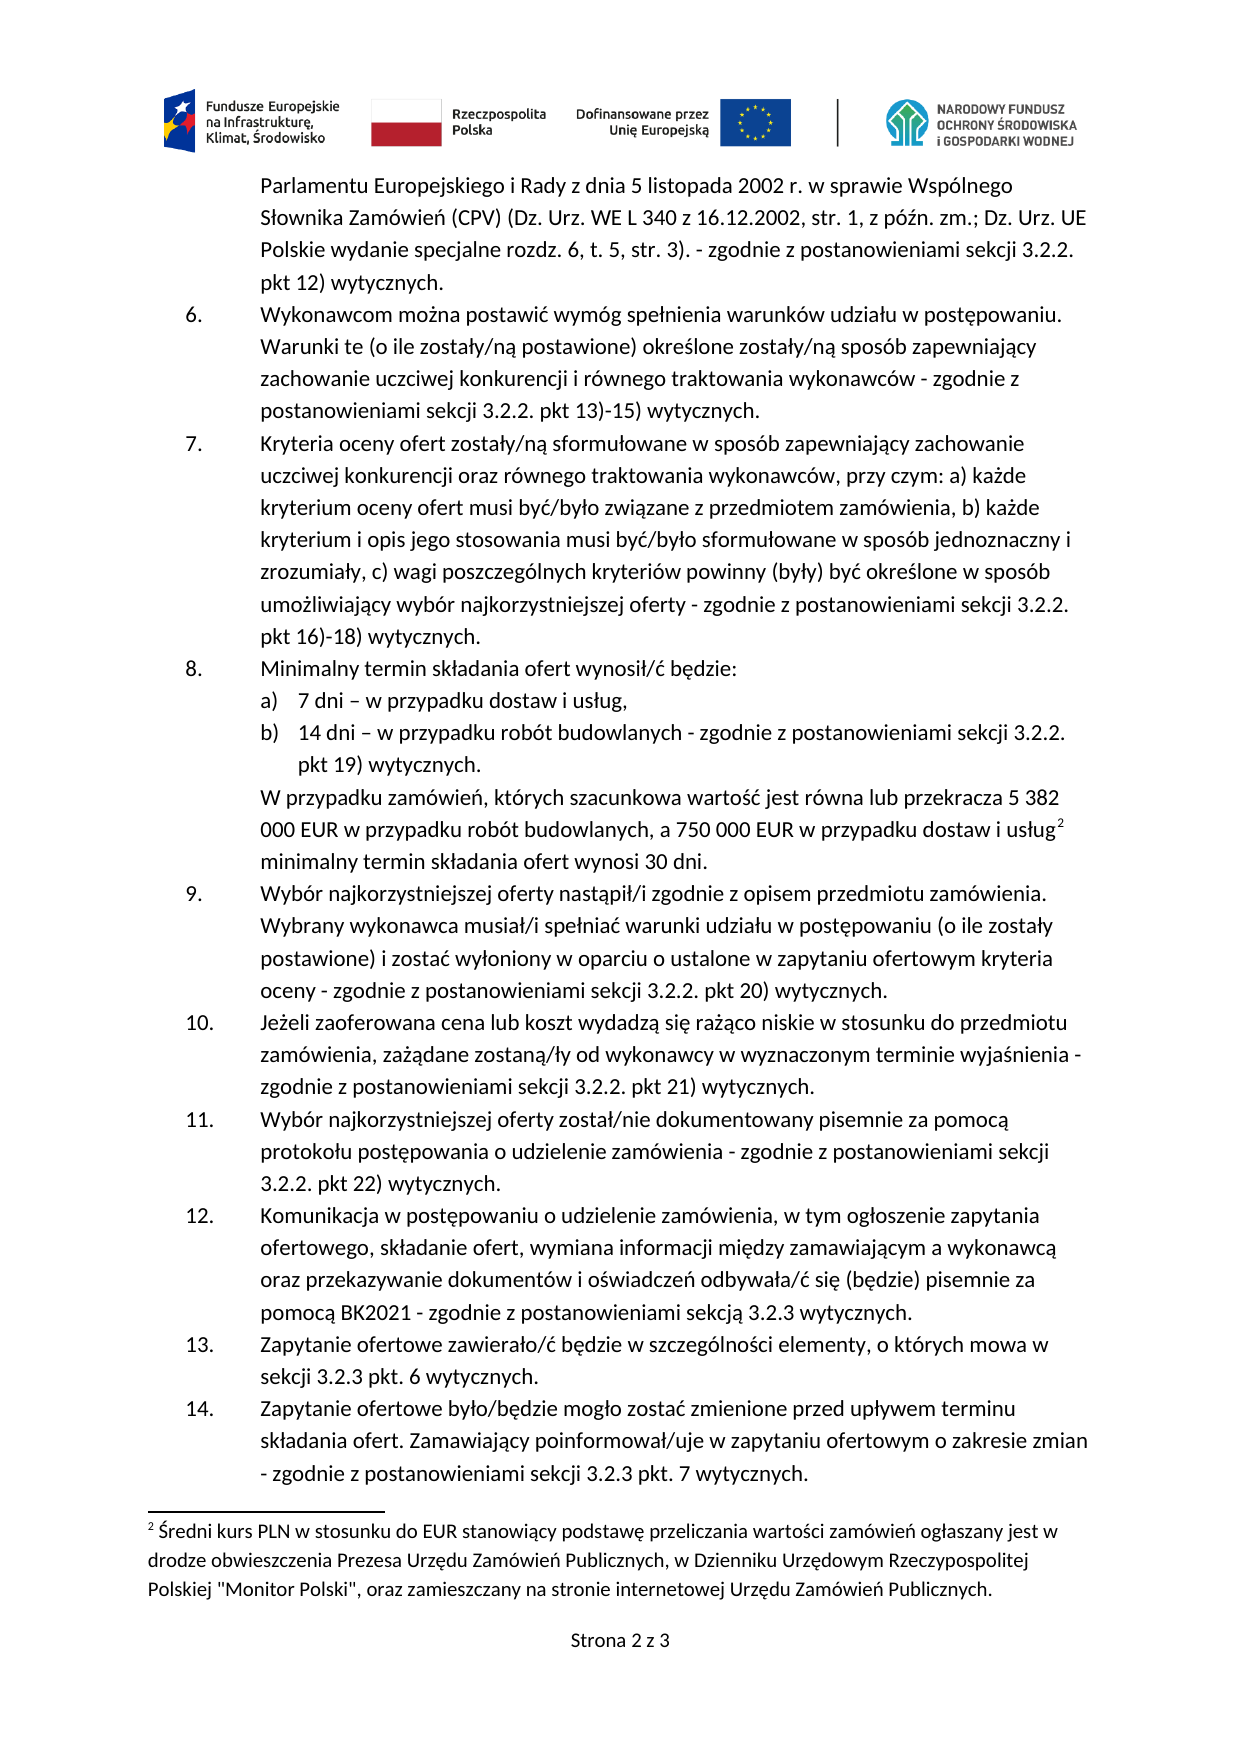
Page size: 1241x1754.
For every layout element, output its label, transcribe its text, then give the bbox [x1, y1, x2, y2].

list Komunikacja w postępowaniu o udzielenie zamówienia, w tym ogłoszenie zapytania ofertowego, składanie ofert, wymiana informacji między zamawiającym a wykonawcą oraz przekazywanie dokumentów i oświadczeń odbywała/ć się (będzie) pisemnie za pomocą BK2021 - zgodnie z postanowieniami sekcją 3.2.3 wytycznych. [185, 1201, 1093, 1326]
list 14 dni – w przypadku robót budowlanych - zgodnie z postanowieniami sekcji 3.2.2. pkt 19) wytycznych. [260, 718, 1093, 779]
list Kryteria oceny ofert zostały/ną sformułowane w sposób zapewniający zachowanie uczciwej konkurencji oraz równego traktowania wykonawców, przy czym: a) każde kryterium oceny ofert musi być/było związane z przedmiotem zamówienia, b) każde kryterium i opis jego stosowania musi być/było sformułowane w sposób jednoznaczny i zrozumiały, c) wagi poszczególnych kryteriów powinny (były) być określone w sposób umożliwiający wybór najkorzystniejszej oferty - zgodnie z postanowieniami sekcji 3.2.2. pkt 16)-18) wytycznych. [185, 429, 1093, 650]
list Wybór najkorzystniejszej oferty nastąpił/i zgodnie z opisem przedmiotu zamówienia. Wybrany wykonawca musiał/i spełniać warunki udziału w postępowaniu (o ile zostały postawione) i zostać wyłoniony w oparciu o ustalone w zapytaniu ofertowym kryteria oceny - zgodnie z postanowieniami sekcji 3.2.2. pkt 20) wytycznych. [185, 879, 1093, 1004]
list Wykonawcom można postawić wymóg spełnienia warunków udziału w postępowaniu. Warunki te (o ile zostały/ną postawione) określone zostały/ną sposób zapewniający zachowanie uczciwej konkurencji i równego traktowania wykonawców - zgodnie z postanowieniami sekcji 3.2.2. pkt 13)-15) wytycznych. [185, 300, 1093, 424]
picture [147, 73, 1093, 168]
list Zapytanie ofertowe zawierało/ć będzie w szczególności elementy, o których mowa w sekcji 3.2.3 pkt. 6 wytycznych. [185, 1330, 1093, 1390]
list Zapytanie ofertowe było/będzie mogło zostać zmienione przed upływem terminu składania ofert. Zamawiający poinformował/uje w zapytaniu ofertowym o zakresie zmian - zgodnie z postanowieniami sekcji 3.2.3 pkt. 7 wytycznych. [185, 1394, 1093, 1487]
list Minimalny termin składania ofert wynosił/ć będzie: [185, 654, 1093, 682]
list 7 dni – w przypadku dostaw i usług, [260, 686, 1093, 714]
list W przypadku zamówień, których szacunkowa wartość jest równa lub przekracza 5 382 000 EUR w przypadku robót budowlanych, a 750 000 EUR w przypadku dostaw i usług minimalny termin składania ofert wynosi 30 dni. [260, 783, 1093, 875]
list Jeżeli zaoferowana cena lub koszt wydadzą się rażąco niskie w stosunku do przedmiotu zamówienia, zażądane zostaną/ły od wykonawcy w wyznaczonym terminie wyjaśnienia - zgodnie z postanowieniami sekcji 3.2.2. pkt 21) wytycznych. [185, 1008, 1093, 1101]
list Wybór najkorzystniejszej oferty został/nie dokumentowany pisemnie za pomocą protokołu postępowania o udzielenie zamówienia - zgodnie z postanowieniami sekcji 3.2.2. pkt 22) wytycznych. [185, 1105, 1093, 1197]
